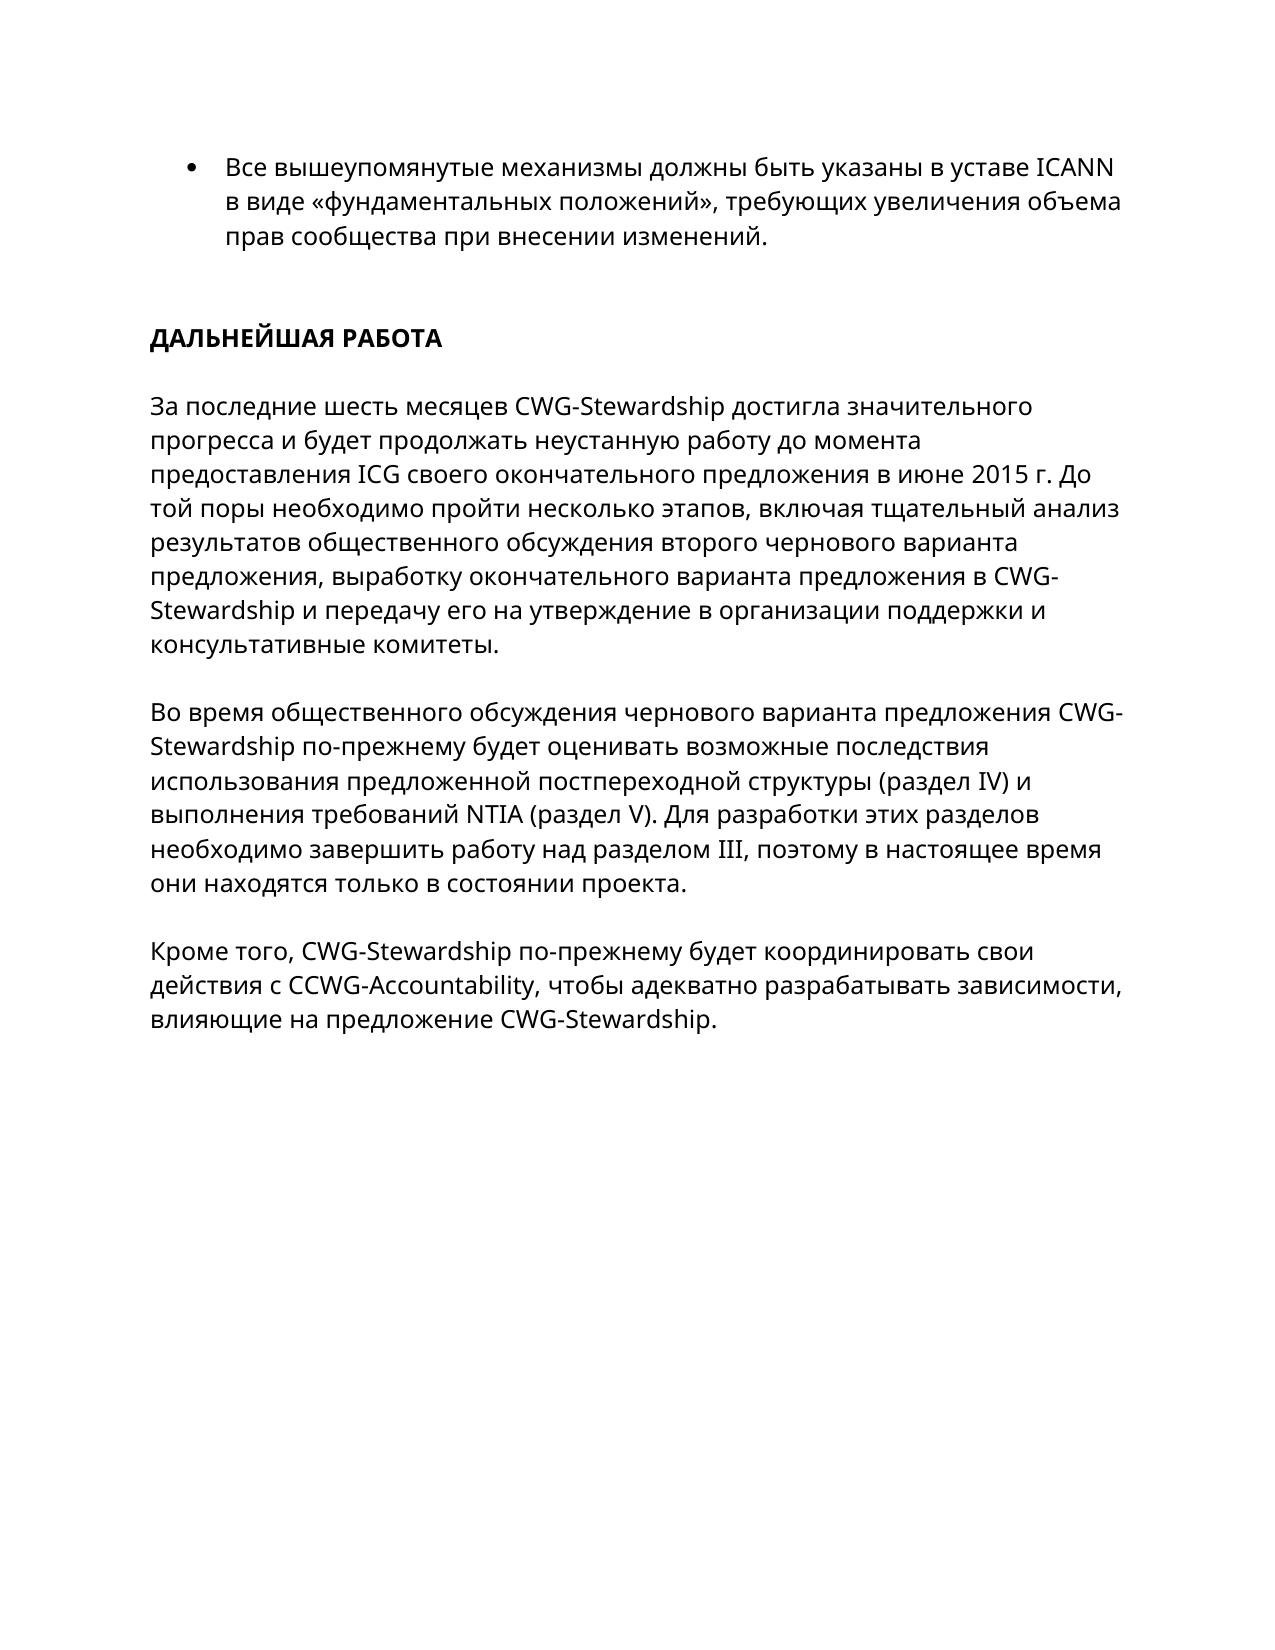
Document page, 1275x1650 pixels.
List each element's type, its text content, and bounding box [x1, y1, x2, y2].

text Кроме того, CWG-Stewardship по-прежнему будет координировать свои действия с CCWG-Accountability, чтобы адекватно разрабатывать зависимости, влияющие на предложение CWG-Stewardship. [150, 933, 1125, 1036]
list Все вышеупомянутые механизмы должны быть указаны в уставе ICANN в виде «фундаментальных положений», требующих увеличения объема прав сообщества при внесении изменений. [187, 150, 1125, 252]
text ДАЛЬНЕЙШАЯ РАБОТА [150, 320, 1125, 354]
text Во время общественного обсуждения чернового варианта предложения CWG-Stewardship по-прежнему будет оценивать возможные последствия использования предложенной постпереходной структуры (раздел IV) и выполнения требований NTIA (раздел V). Для разработки этих разделов необходимо завершить работу над разделом III, поэтому в настоящее время они находятся только в состоянии проекта. [150, 695, 1125, 899]
text За последние шесть месяцев CWG-Stewardship достигла значительного прогресса и будет продолжать неустанную работу до момента предоставления ICG своего окончательного предложения в июне 2015 г. До той поры необходимо пройти несколько этапов, включая тщательный анализ результатов общественного обсуждения второго чернового варианта предложения, выработку окончательного варианта предложения в CWG-Stewardship и передачу его на утверждение в организации поддержки и консультативные комитеты. [150, 388, 1125, 661]
